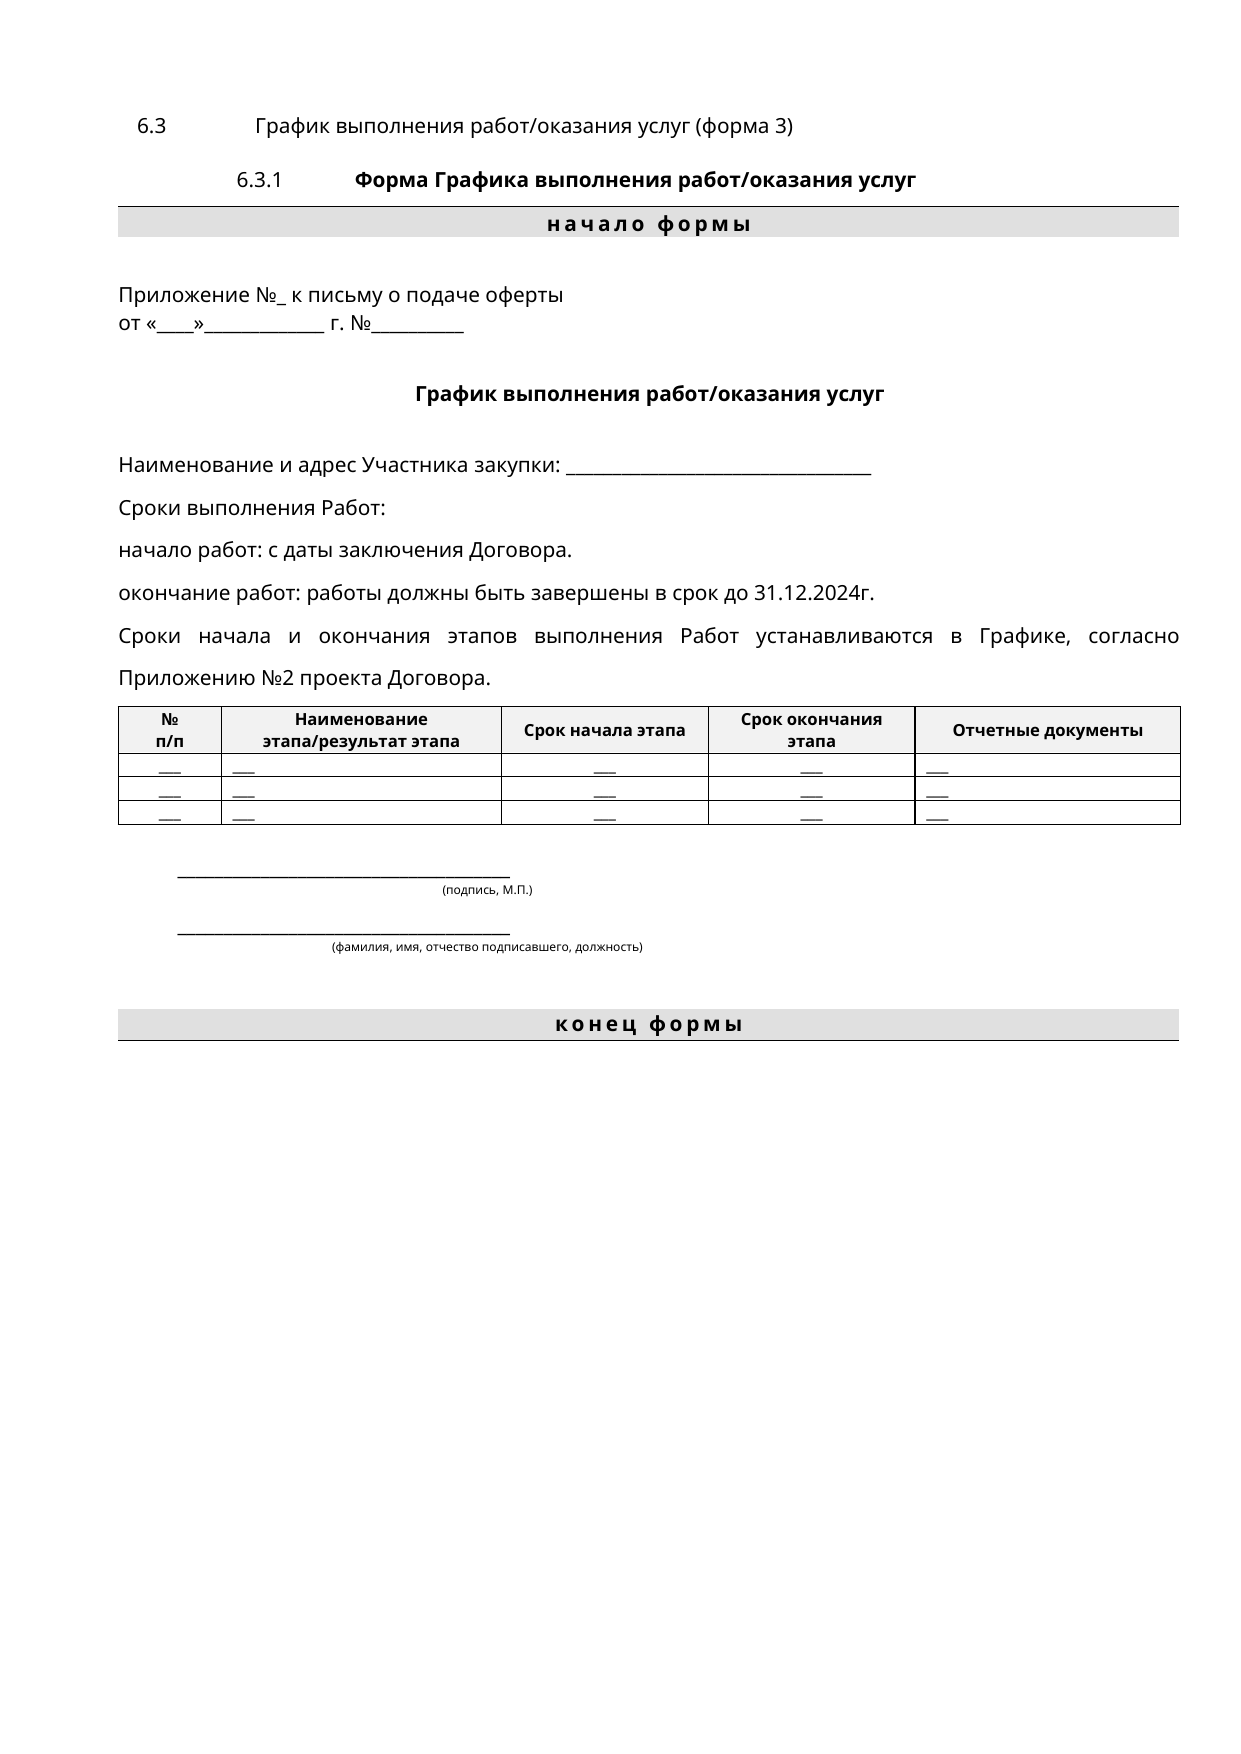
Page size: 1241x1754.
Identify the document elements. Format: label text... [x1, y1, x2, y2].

table_cell ___ [502, 801, 708, 824]
subtitle График выполнения работ/оказания услуг (форма 3) [137, 111, 1181, 140]
table_cell ___ [709, 801, 914, 824]
table_cell ___ [222, 777, 501, 800]
text Приложение №_ к письму о подаче оферты от «____»_____________ г. №__________ [118, 280, 1181, 337]
text ____________________________________ [118, 853, 1181, 882]
table_header Срок начала этапа [502, 707, 708, 752]
table_cell ___ [502, 754, 708, 776]
table_cell ___ [119, 801, 221, 824]
table_cell ___ [222, 754, 501, 776]
text ____________________________________ [118, 910, 1181, 938]
table_cell ___ [222, 801, 501, 824]
text начало работ: с даты заключения Договора. [118, 536, 1181, 564]
text Наименование и адрес Участника закупки: _________________________________ [118, 450, 1181, 479]
table_header Отчетные документы [916, 707, 1180, 752]
text начало формы [118, 207, 1179, 237]
text Сроки выполнения Работ: [118, 493, 1181, 521]
table_cell ___ [916, 801, 1180, 824]
table_cell ___ [119, 754, 221, 776]
table_cell ___ [709, 754, 914, 776]
text окончание работ: работы должны быть завершены в срок до 31.12.2024г. [118, 578, 1181, 607]
text Сроки начала и окончания этапов выполнения Работ устанавливаются в Графике, согласно Приложению №2 проекта Договора. [118, 621, 1181, 692]
text (подпись, М.П.) [118, 882, 797, 910]
text График выполнения работ/оказания услуг [118, 379, 1181, 408]
table_cell ___ [502, 777, 708, 800]
text конец формы [118, 1009, 1179, 1040]
table_cell ___ [916, 777, 1180, 800]
table_header Срок окончания этапа [709, 707, 914, 752]
table_cell ___ [709, 777, 914, 800]
list Форма Графика выполнения работ/оказания услуг [236, 165, 1181, 193]
table_header № п/п [119, 707, 221, 752]
text (фамилия, имя, отчество подписавшего, должность) [118, 938, 797, 967]
table_cell ___ [916, 754, 1180, 776]
table_header Наименование этапа/результат этапа [222, 707, 501, 752]
table_cell ___ [119, 777, 221, 800]
